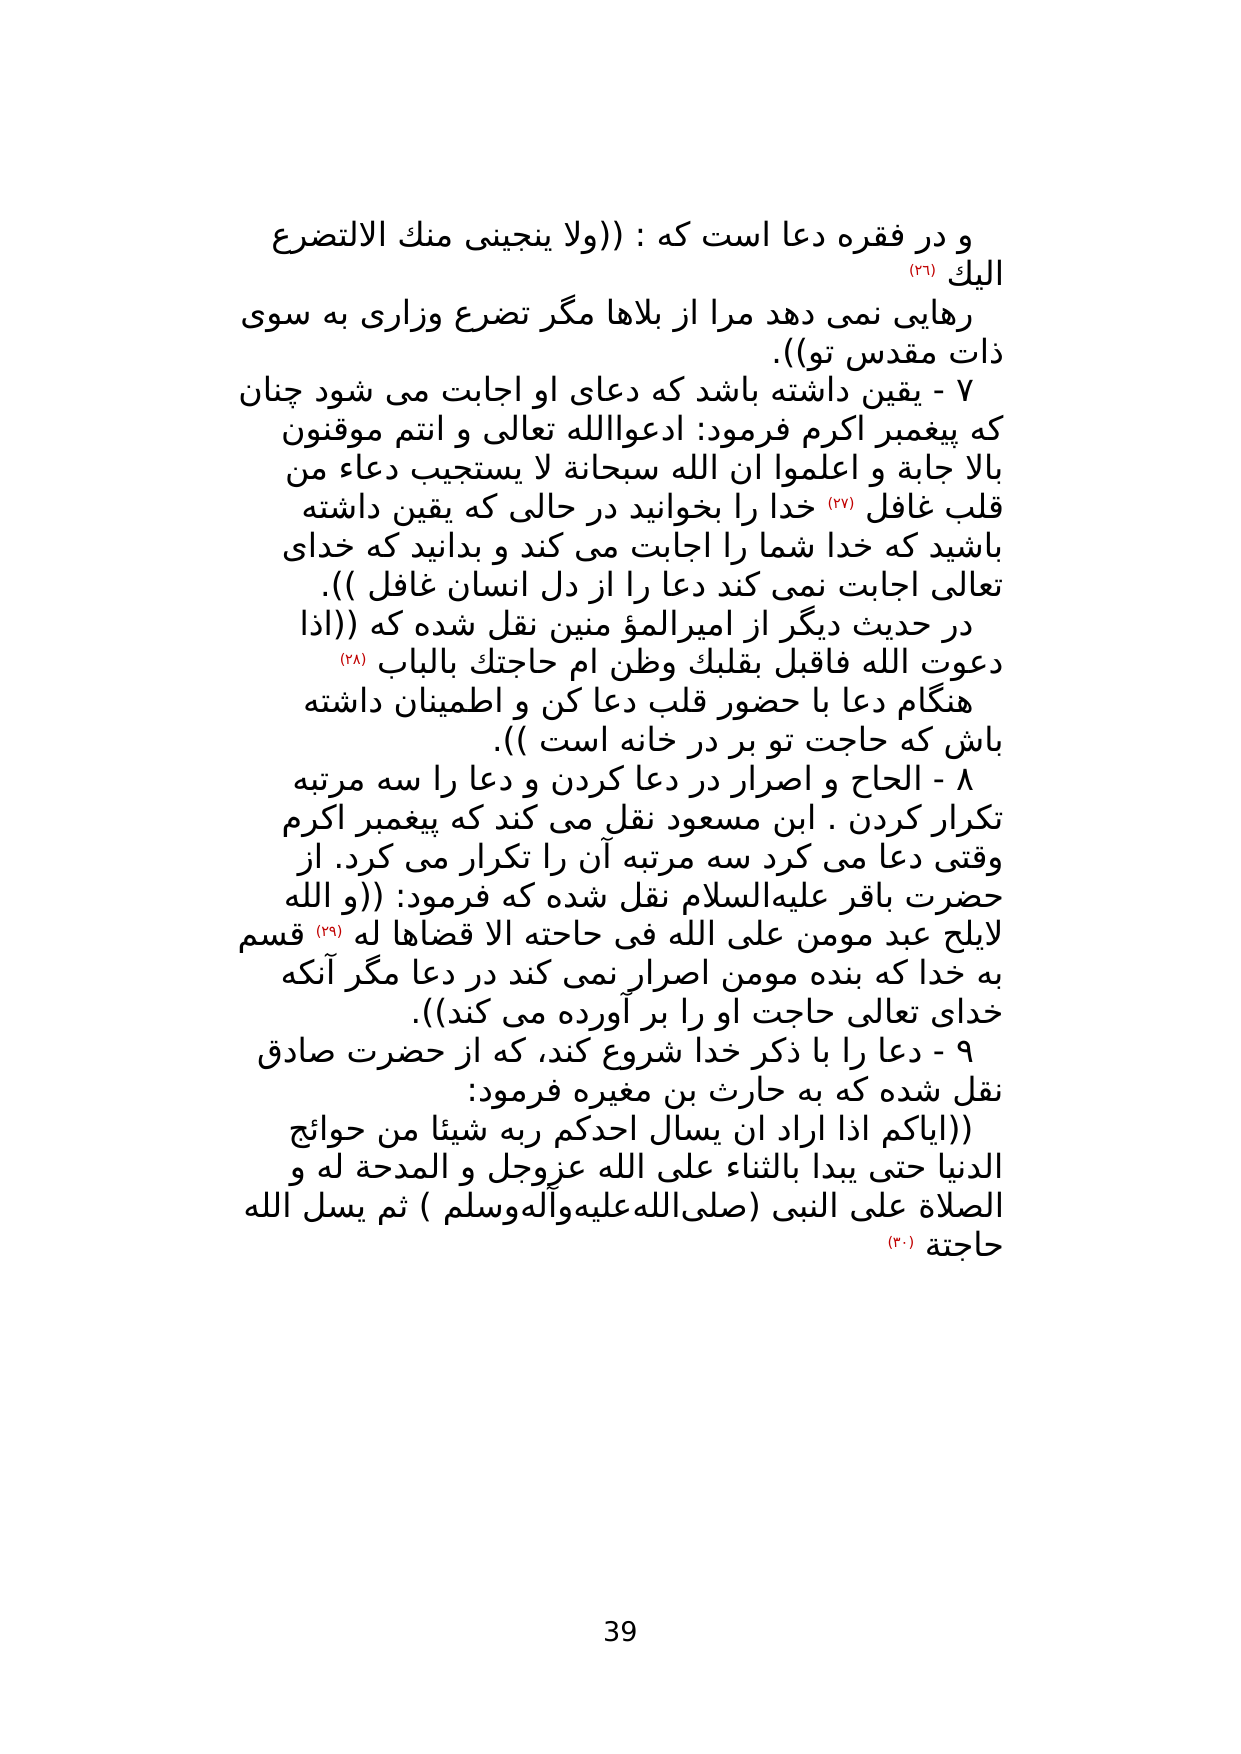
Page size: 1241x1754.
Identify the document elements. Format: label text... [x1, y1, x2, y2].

text و در فقره دعا است كه : ((ولا ينجينى منك الالتضرع اليك (٢٦) [236, 216, 1004, 293]
text هنگام دعا با حضور قلب دعا كن و اطمينان داشته باش كه حاجت تو بر در خانه است )). [236, 682, 1004, 759]
text در حديث ديگر از اميرالمؤ منين نقل شده كه ((اذا دعوت الله فاقبل بقلبك وظن ام حاجتك بالباب (٢٨) [236, 604, 1004, 682]
text رهايى نمى دهد مرا از بلاها مگر تضرع وزارى به سوى ذات مقدس تو)). [236, 293, 1004, 371]
text ((اياكم اذا اراد ان يسال احدكم ربه شيئا من حوائج الدنيا حتى يبدا بالثناء على الله عزوجل و المدحة له و الصلاة على النبى (صلى‌الله‌عليه‌وآله‌وسلم ) ثم يسل الله حاجتة (٣٠) [236, 1109, 1004, 1264]
text ٨ - الحاح و اصرار در دعا كردن و دعا را سه مرتبه تكرار كردن . ابن مسعود نقل مى كند كه پيغمبر اكرم وقتى دعا مى كرد سه مرتبه آن را تكرار مى كرد. از حضرت باقر عليه‌السلام نقل شده كه فرمود: ((و الله لايلح عبد مومن على الله فى حاحته الا قضاها له (٢٩) قسم به خدا كه بنده مومن اصرار نمى كند در دعا مگر آنكه خداى تعالى حاجت او را بر آورده مى كند)). [236, 759, 1004, 1031]
text ٧ - يقين داشته باشد كه دعاى او اجابت مى شود چنان كه پيغمبر اكرم فرمود: ادعواالله تعالى و انتم موقنون بالا جابة و اعلموا ان الله سبحانة لا يستجيب دعاء من قلب غافل (٢٧) خدا را بخوانيد در حالى كه يقين داشته باشيد كه خدا شما را اجابت مى كند و بدانيد كه خداى تعالى اجابت نمى كند دعا را از دل انسان غافل )). [236, 371, 1004, 604]
text ٩ - دعا را با ذكر خدا شروع كند، كه از حضرت صادق نقل شده كه به حارث بن مغيره فرمود: [236, 1031, 1004, 1109]
